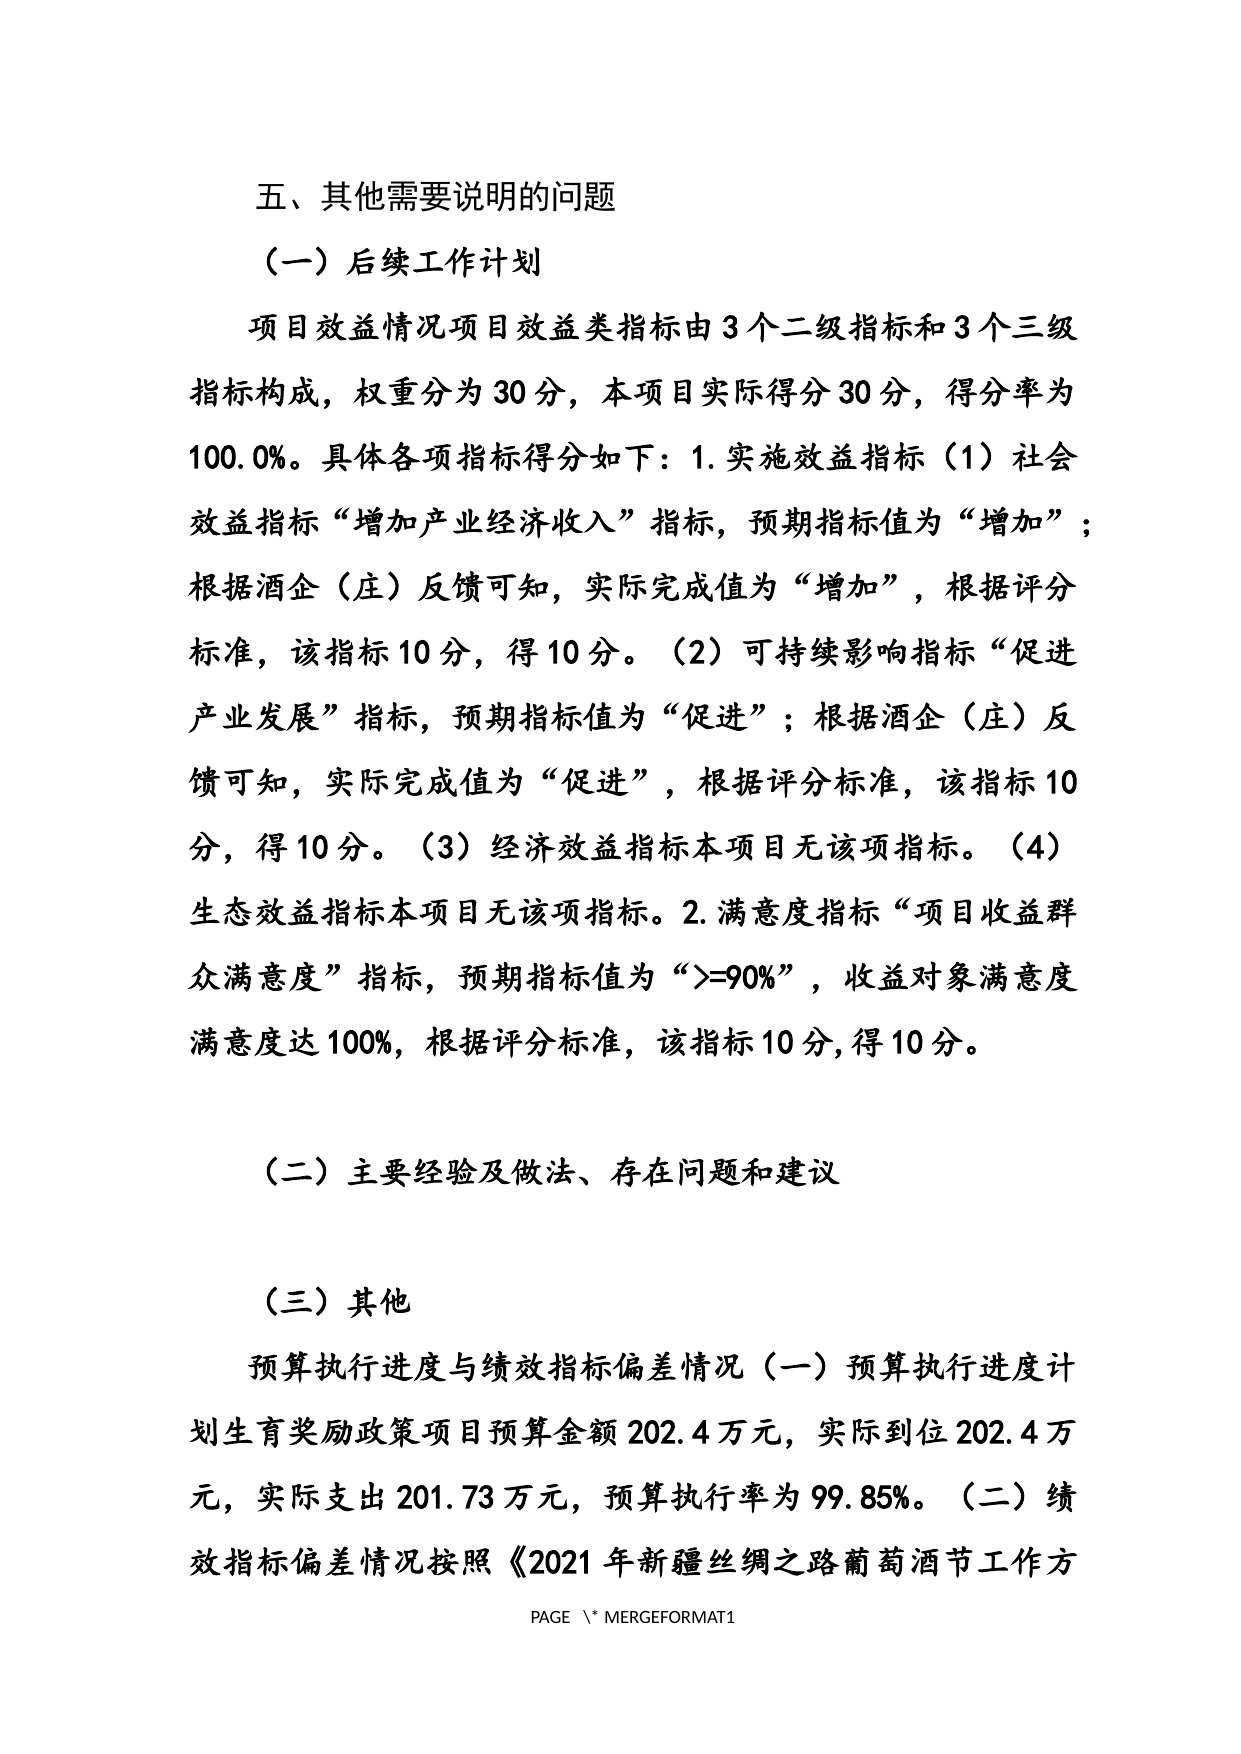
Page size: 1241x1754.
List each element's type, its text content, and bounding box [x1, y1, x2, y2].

text （二）主要经验及做法、存在问题和建议 [187, 1137, 1078, 1202]
text （三）其他 [187, 1267, 1078, 1332]
text （一）后续工作计划 [187, 227, 1078, 292]
text 项目效益情况项目效益类指标由3个二级指标和3个三级指标构成，权重分为30分，本项目实际得分30分，得分率为100.0%。具体各项指标得分如下：1.实施效益指标（1）社会效益指标“增加产业经济收入”指标，预期指标值为“增加”；根据酒企（庄）反馈可知，实际完成值为“增加”，根据评分标准，该指标10分，得10分。（2）可持续影响指标“促进产业发展”指标，预期指标值为“促进”；根据酒企（庄）反馈可知，实际完成值为“促进”，根据评分标准，该指标10分，得10分。（3）经济效益指标本项目无该项指标。（4）生态效益指标本项目无该项指标。2.满意度指标“项目收益群众满意度”指标，预期指标值为“>=90%”，收益对象满意度满意度达100%，根据评分标准，该指标10分,得10分。 [187, 292, 1078, 1072]
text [187, 1332, 1078, 1592]
text 五、其他需要说明的问题 [187, 162, 1078, 227]
